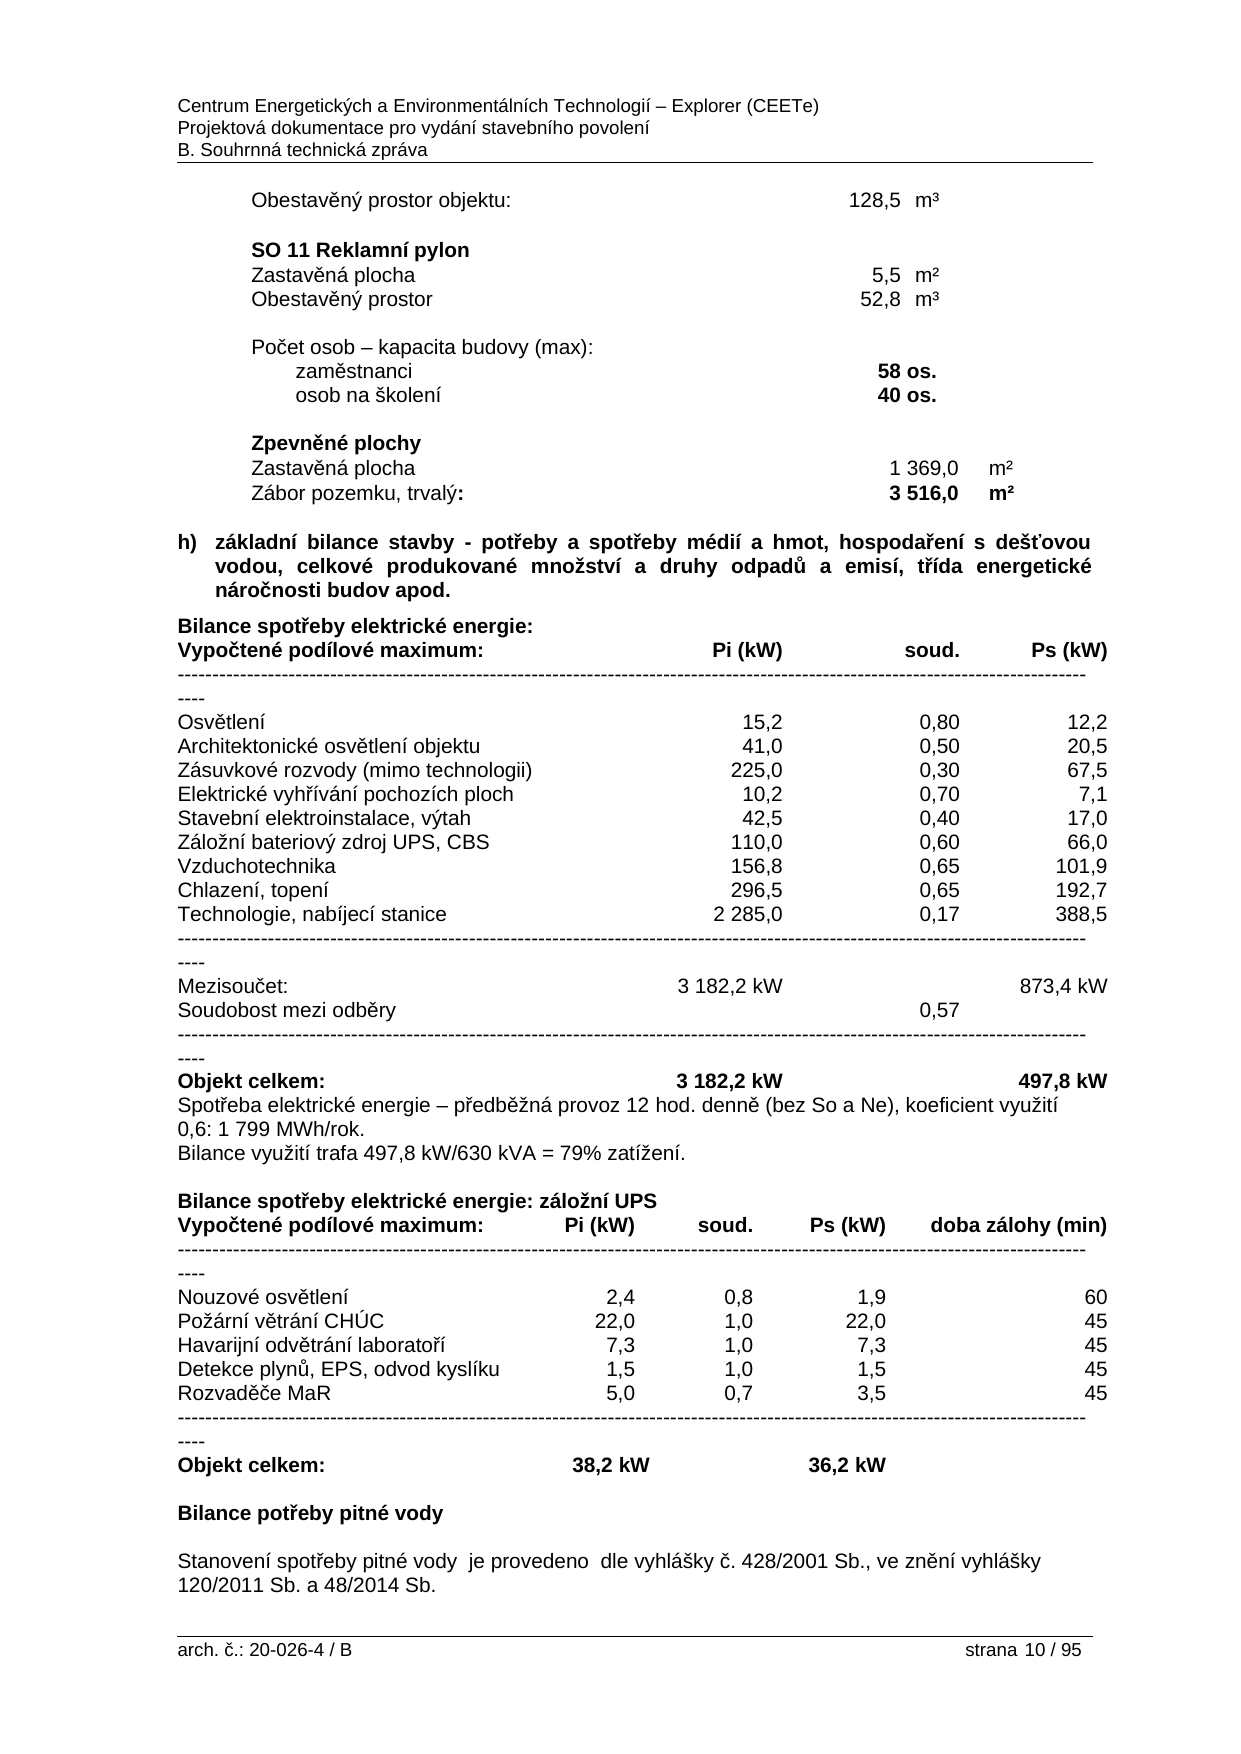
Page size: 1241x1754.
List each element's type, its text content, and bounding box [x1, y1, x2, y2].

text --------------------------------------------------------------------------------------------------------------------------------------- [177, 926, 1093, 973]
text Architektonické osvětlení objektu 41,0 0,50 20,5 [177, 734, 1093, 758]
text Zastavěná plocha 5,5 m² [177, 262, 1093, 287]
text Osvětlení 15,2 0,80 12,2 [177, 710, 1093, 734]
text Zábor pozemku, trvalý: 3 516,0 m² [251, 481, 1093, 505]
text Záložní bateriový zdroj UPS, CBS 110,0 0,60 66,0 [177, 830, 1093, 854]
text zaměstnanci 58 os. [222, 359, 1093, 383]
text Soudobost mezi odběry 0,57 [177, 997, 1093, 1021]
text Bilance spotřeby elektrické energie: [177, 614, 1093, 638]
text Požární větrání CHÚC 22,0 1,0 22,0 45 [177, 1309, 1093, 1333]
text Vypočtené podílové maximum: Pi (kW) soud. Ps (kW) doba zálohy (min) [177, 1213, 1093, 1237]
text osob na školení 40 os. [222, 383, 1093, 407]
text Stanovení spotřeby pitné vody je provedeno dle vyhlášky č. 428/2001 Sb., ve znění vyhlášky 120/2011 Sb. a 48/2014 Sb. [177, 1548, 1093, 1596]
text SO 11 Reklamní pylon [177, 237, 1093, 262]
text --------------------------------------------------------------------------------------------------------------------------------------- [177, 662, 1093, 710]
text Nouzové osvětlení 2,4 0,8 1,9 60 [177, 1285, 1093, 1309]
text Spotřeba elektrické energie – předběžná provoz 12 hod. denně (bez So a Ne), koeficient využití 0,6: 1 799 MWh/rok. [177, 1093, 1093, 1141]
text Bilance využití trafa 497,8 kW/630 kVA = 79% zatížení. [177, 1141, 1093, 1165]
text Počet osob – kapacita budovy (max): [177, 335, 1093, 359]
text Vypočtené podílové maximum: Pi (kW) soud. Ps (kW) [177, 638, 1093, 662]
text --------------------------------------------------------------------------------------------------------------------------------------- [177, 1237, 1093, 1285]
text Stavební elektroinstalace, výtah 42,5 0,40 17,0 [177, 806, 1093, 830]
text Detekce plynů, EPS, odvod kyslíku 1,5 1,0 1,5 45 [177, 1357, 1093, 1381]
text --------------------------------------------------------------------------------------------------------------------------------------- [177, 1021, 1093, 1069]
text Chlazení, topení 296,5 0,65 192,7 [177, 878, 1093, 902]
text Technologie, nabíjecí stanice 2 285,0 0,17 388,5 [177, 902, 1093, 926]
text --------------------------------------------------------------------------------------------------------------------------------------- [177, 1405, 1093, 1453]
text Zastavěná plocha 1 369,0 m² [177, 456, 1093, 481]
text Bilance potřeby pitné vody [177, 1501, 1093, 1524]
text Bilance spotřeby elektrické energie: záložní UPS [177, 1189, 1093, 1213]
title základní bilance stavby - potřeby a spotřeby médií a hmot, hospodaření s dešťovou vodou, celkové produkované množství a druhy odpadů a emisí, třída energetické náročnosti budov apod. [177, 530, 1093, 602]
text Havarijní odvětrání laboratoří 7,3 1,0 7,3 45 [177, 1333, 1093, 1357]
text Obestavěný prostor objektu: 128,5 m³ [177, 187, 1093, 237]
text Objekt celkem: 38,2 kW 36,2 kW [177, 1453, 1093, 1477]
text Rozvaděče MaR 5,0 0,7 3,5 45 [177, 1381, 1093, 1405]
text Vzduchotechnika 156,8 0,65 101,9 [177, 854, 1093, 878]
text Zásuvkové rozvody (mimo technologii) 225,0 0,30 67,5 [177, 758, 1093, 782]
text Zpevněné plochy [177, 431, 1093, 456]
text Mezisoučet: 3 182,2 kW 873,4 kW [177, 973, 1093, 997]
text Objekt celkem: 3 182,2 kW 497,8 kW [177, 1069, 1093, 1093]
text Obestavěný prostor 52,8 m³ [177, 287, 1093, 311]
text Elektrické vyhřívání pochozích ploch 10,2 0,70 7,1 [177, 782, 1093, 806]
